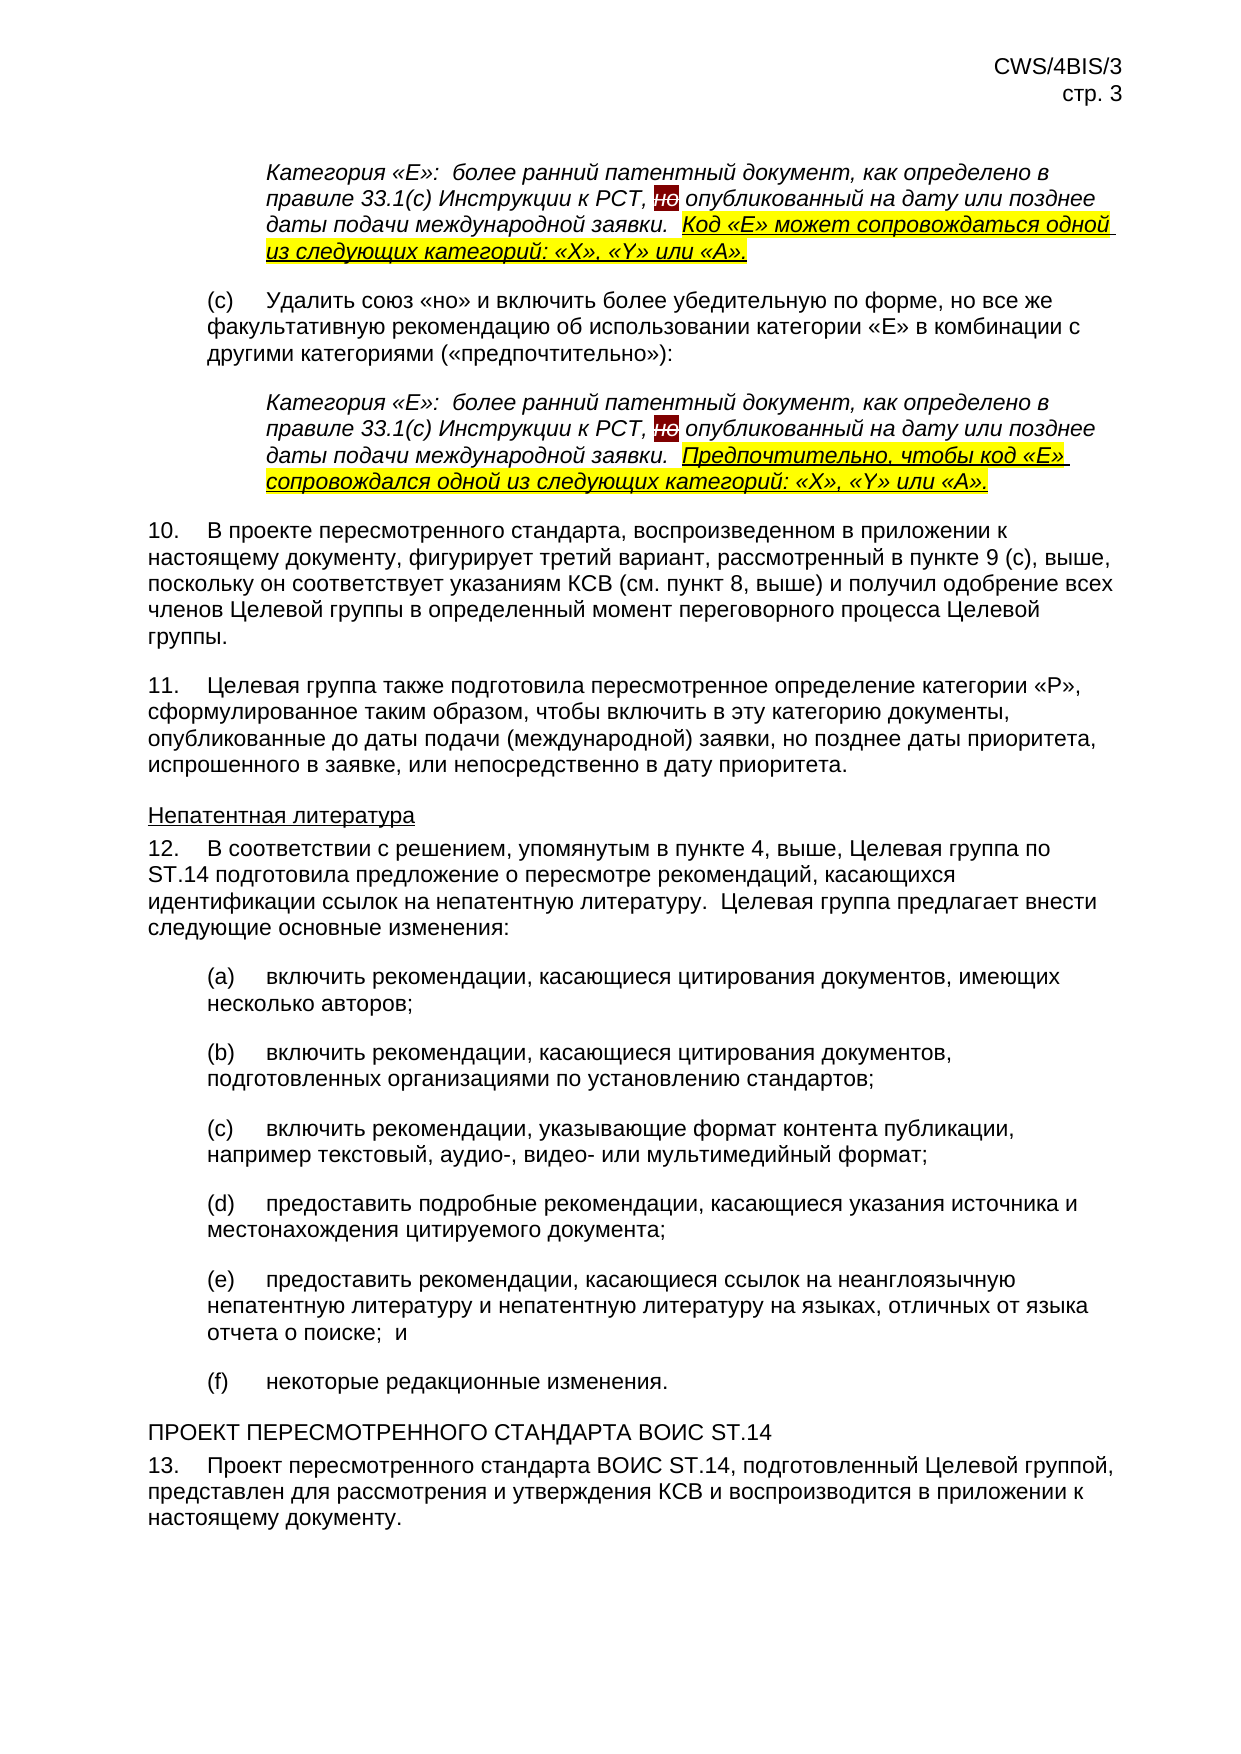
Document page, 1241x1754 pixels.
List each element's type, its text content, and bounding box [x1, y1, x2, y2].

list некоторые редакционные изменения. [207, 1368, 1122, 1394]
subtitle Непатентная литература [148, 802, 1122, 829]
list предоставить рекомендации, касающиеся ссылок на неанглоязычную непатентную литературу и непатентную литературу на языках, отличных от языка отчета о поиске; и [207, 1266, 1122, 1345]
list предоставить подробные рекомендации, касающиеся указания источника и местонахождения цитируемого документа; [207, 1190, 1122, 1243]
list включить рекомендации, касающиеся цитирования документов, имеющих несколько авторов; [207, 963, 1122, 1016]
text Категория «E»: более ранний патентный документ, как определено в правиле 33.1(c) Инструкции к PCT, но опубликованный на дату или позднее даты подачи международной заявки. Код «E» может сопровождаться одной из следующих категорий: «X», «Y» или «A». [266, 158, 1122, 264]
list В соответствии с решением, упомянутым в пункте 4, выше, Целевая группа по ST.14 подготовила предложение о пересмотре рекомендаций, касающихся идентификации ссылок на непатентную литературу. Целевая группа предлагает внести следующие основные изменения: [148, 835, 1122, 940]
list Удалить союз «но» и включить более убедительную по форме, но все же факультативную рекомендацию об использовании категории «E» в комбинации с другими категориями («предпочтительно»): [207, 287, 1122, 366]
subtitle ПРОЕКТ ПЕРЕСМОТРЕННОГО СТАНДАРТА ВОИС ST.14 [148, 1419, 1122, 1445]
text Категория «E»: более ранний патентный документ, как определено в правиле 33.1(c) Инструкции к PCT, но опубликованный на дату или позднее даты подачи международной заявки. Предпочтительно, чтобы код «E» сопровождался одной из следующих категорий: «X», «Y» или «A». [266, 389, 1122, 494]
list включить рекомендации, касающиеся цитирования документов, подготовленных организациями по установлению стандартов; [207, 1039, 1122, 1092]
list В проекте пересмотренного стандарта, воспроизведенном в приложении к настоящему документу, фигурирует третий вариант, рассмотренный в пункте 9 (c), выше, поскольку он соответствует указаниям КСВ (см. пункт 8, выше) и получил одобрение всех членов Целевой группы в определенный момент переговорного процесса Целевой группы. [148, 517, 1122, 649]
list включить рекомендации, указывающие формат контента публикации, например текстовый, аудио-, видео- или мультимедийный формат; [207, 1114, 1122, 1167]
list Целевая группа также подготовила пересмотренное определение категории «P», сформулированное таким образом, чтобы включить в эту категорию документы, опубликованные до даты подачи (международной) заявки, но позднее даты приоритета, испрошенного в заявке, или непосредственно в дату приоритета. [148, 672, 1122, 777]
list Проект пересмотренного стандарта ВОИС ST.14, подготовленный Целевой группой, представлен для рассмотрения и утверждения КСВ и воспроизводится в приложении к настоящему документу. [148, 1452, 1122, 1531]
